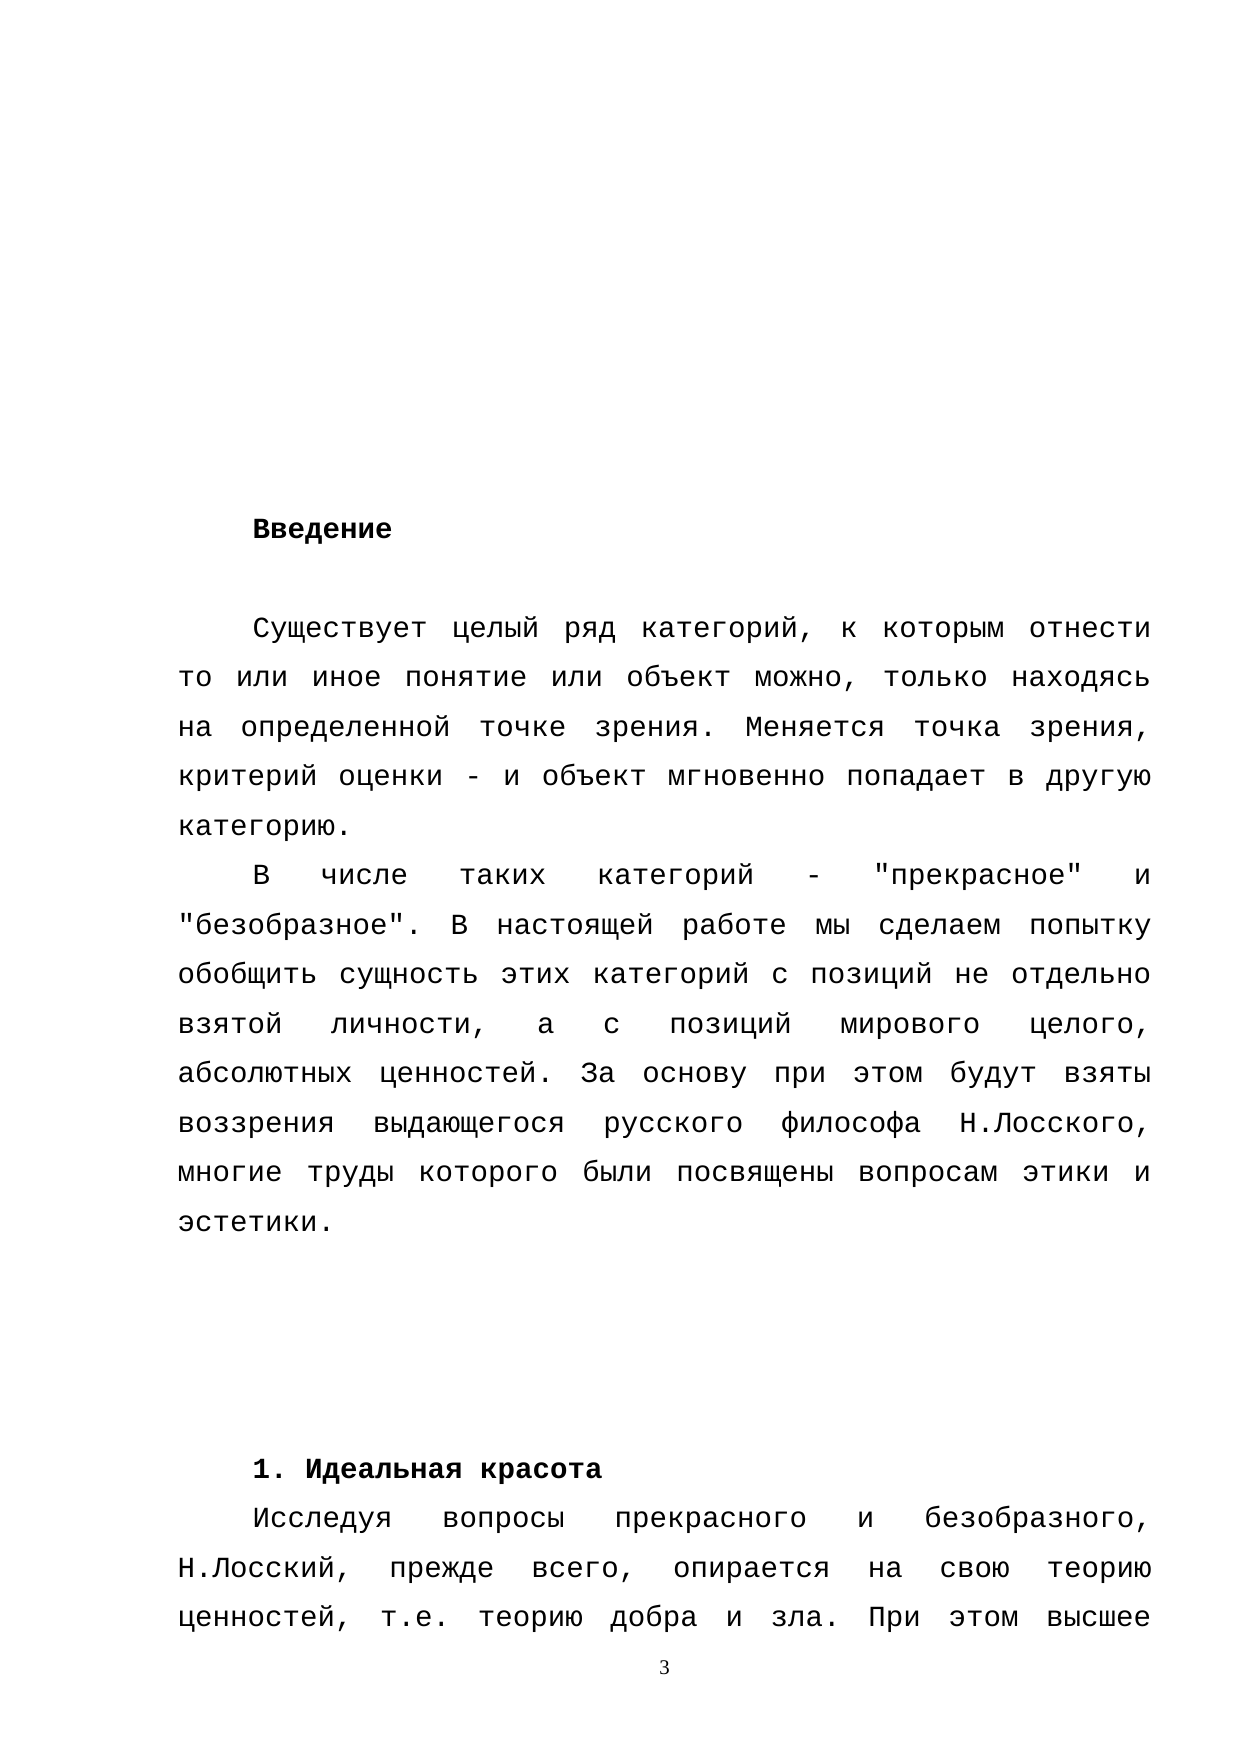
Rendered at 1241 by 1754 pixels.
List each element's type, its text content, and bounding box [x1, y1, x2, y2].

text Существует целый ряд категорий, к которым отнести то или иное понятие или объект можно, только находясь на определенной точке зрения. Меняется точка зрения, критерий оценки - и объект мгновенно попадает в другую категорию. [177, 613, 1152, 844]
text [177, 1503, 1152, 1636]
text В числе таких категорий - "прекрасное" и "безобразное". В настоящей работе мы сделаем попытку обобщить сущность этих категорий с позиций не отдельно взятой личности, а с позиций мирового целого, абсолютных ценностей. За основу при этом будут взяты воззрения выдающегося русского философа Н.Лосского, многие труды которого были посвящены вопросам этики и эстетики. [177, 860, 1152, 1240]
text Введение [177, 514, 1152, 547]
text 1. Идеальная красота [177, 1454, 1152, 1487]
